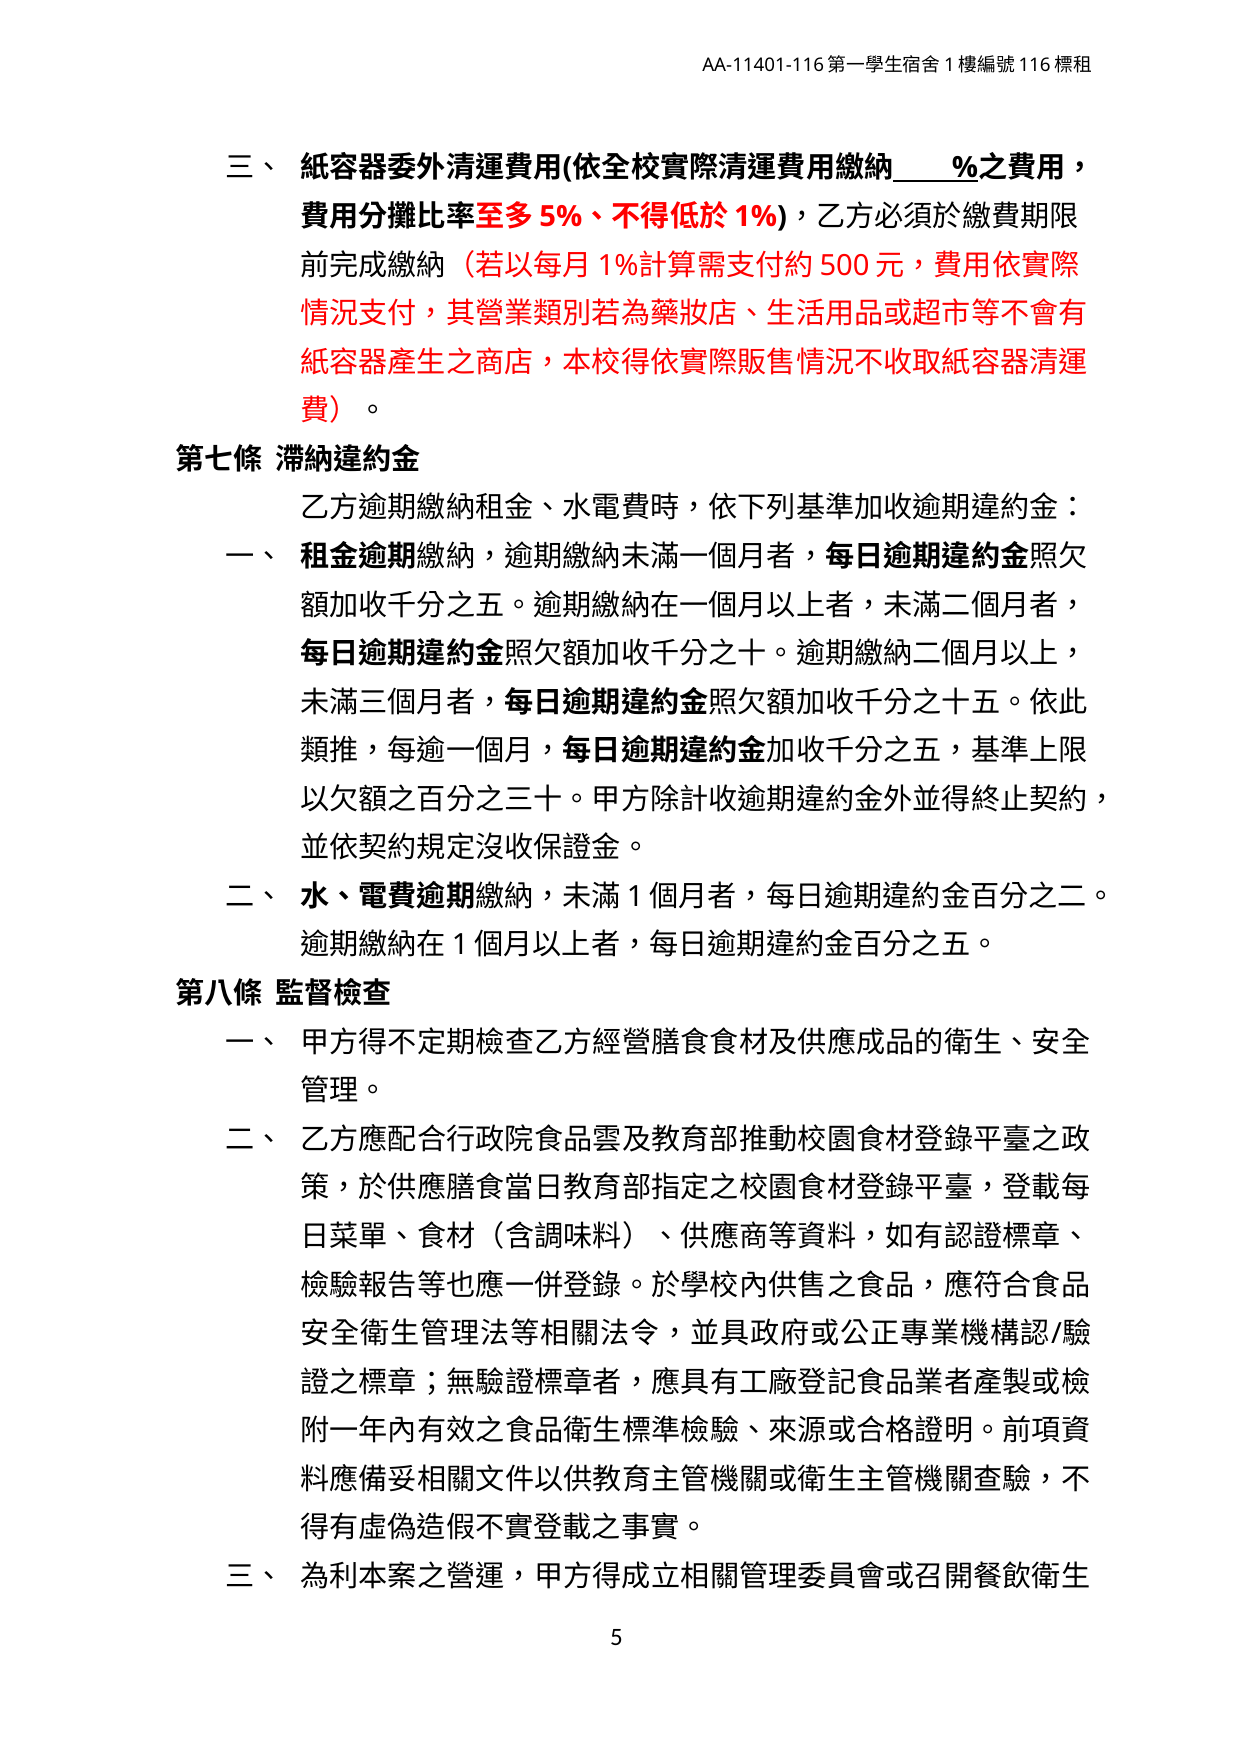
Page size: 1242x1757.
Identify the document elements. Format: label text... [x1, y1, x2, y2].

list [225, 1552, 1092, 1595]
list 乙方應配合行政院食品雲及教育部推動校園食材登錄平臺之政策，於供應膳食當日教育部指定之校園食材登錄平臺，登載每日菜單、食材（含調味料）、供應商等資料，如有認證標章、 檢驗報告等也應一併登錄。於學校內供售之食品，應符合食品安全衛生管理法等相關法令，並具政府或公正專業機構認/驗證之標章；無驗證標章者，應具有工廠登記食品業者產製或檢附一年內有效之食品衛生標準檢驗、來源或合格證明。前項資料應備妥相關文件以供教育主管機關或衛生主管機關查驗，不得有虛偽造假不實登載之事實。 [225, 1115, 1092, 1546]
text 第八條 監督檢查 [175, 970, 1092, 1012]
list 乙方逾期繳納租金、水電費時，依下列基準加收逾期違約金： [300, 484, 1092, 526]
list 紙容器委外清運費用(依全校實際清運費用繳納 %之費用，費用分攤比率至多5%、不得低於1%)，乙方必須於繳費期限前完成繳納（若以每月1%計算需支付約500元，費用依實際情況支付，其營業類別若為藥妝店、生活用品或超市等不會有紙容器產生之商店，本校得依實際販售情況不收取紙容器清運費）。 [225, 144, 1092, 429]
text 第七條 滯納違約金 [175, 435, 1092, 478]
list 租金逾期繳納，逾期繳納未滿一個月者，每日逾期違約金照欠額加收千分之五。逾期繳納在一個月以上者，未滿二個月者，每日逾期違約金照欠額加收千分之十。逾期繳納二個月以上，未滿三個月者，每日逾期違約金照欠額加收千分之十五。依此類推，每逾一個月，每日逾期違約金加收千分之五，基準上限以欠額之百分之三十。甲方除計收逾期違約金外並得終止契約，並依契約規定沒收保證金。 [225, 532, 1092, 866]
list 甲方得不定期檢查乙方經營膳食食材及供應成品的衛生、安全管理。 [225, 1018, 1092, 1109]
list 水、電費逾期繳納，未滿1個月者，每日逾期違約金百分之二。逾期繳納在1個月以上者，每日逾期違約金百分之五。 [225, 872, 1092, 963]
